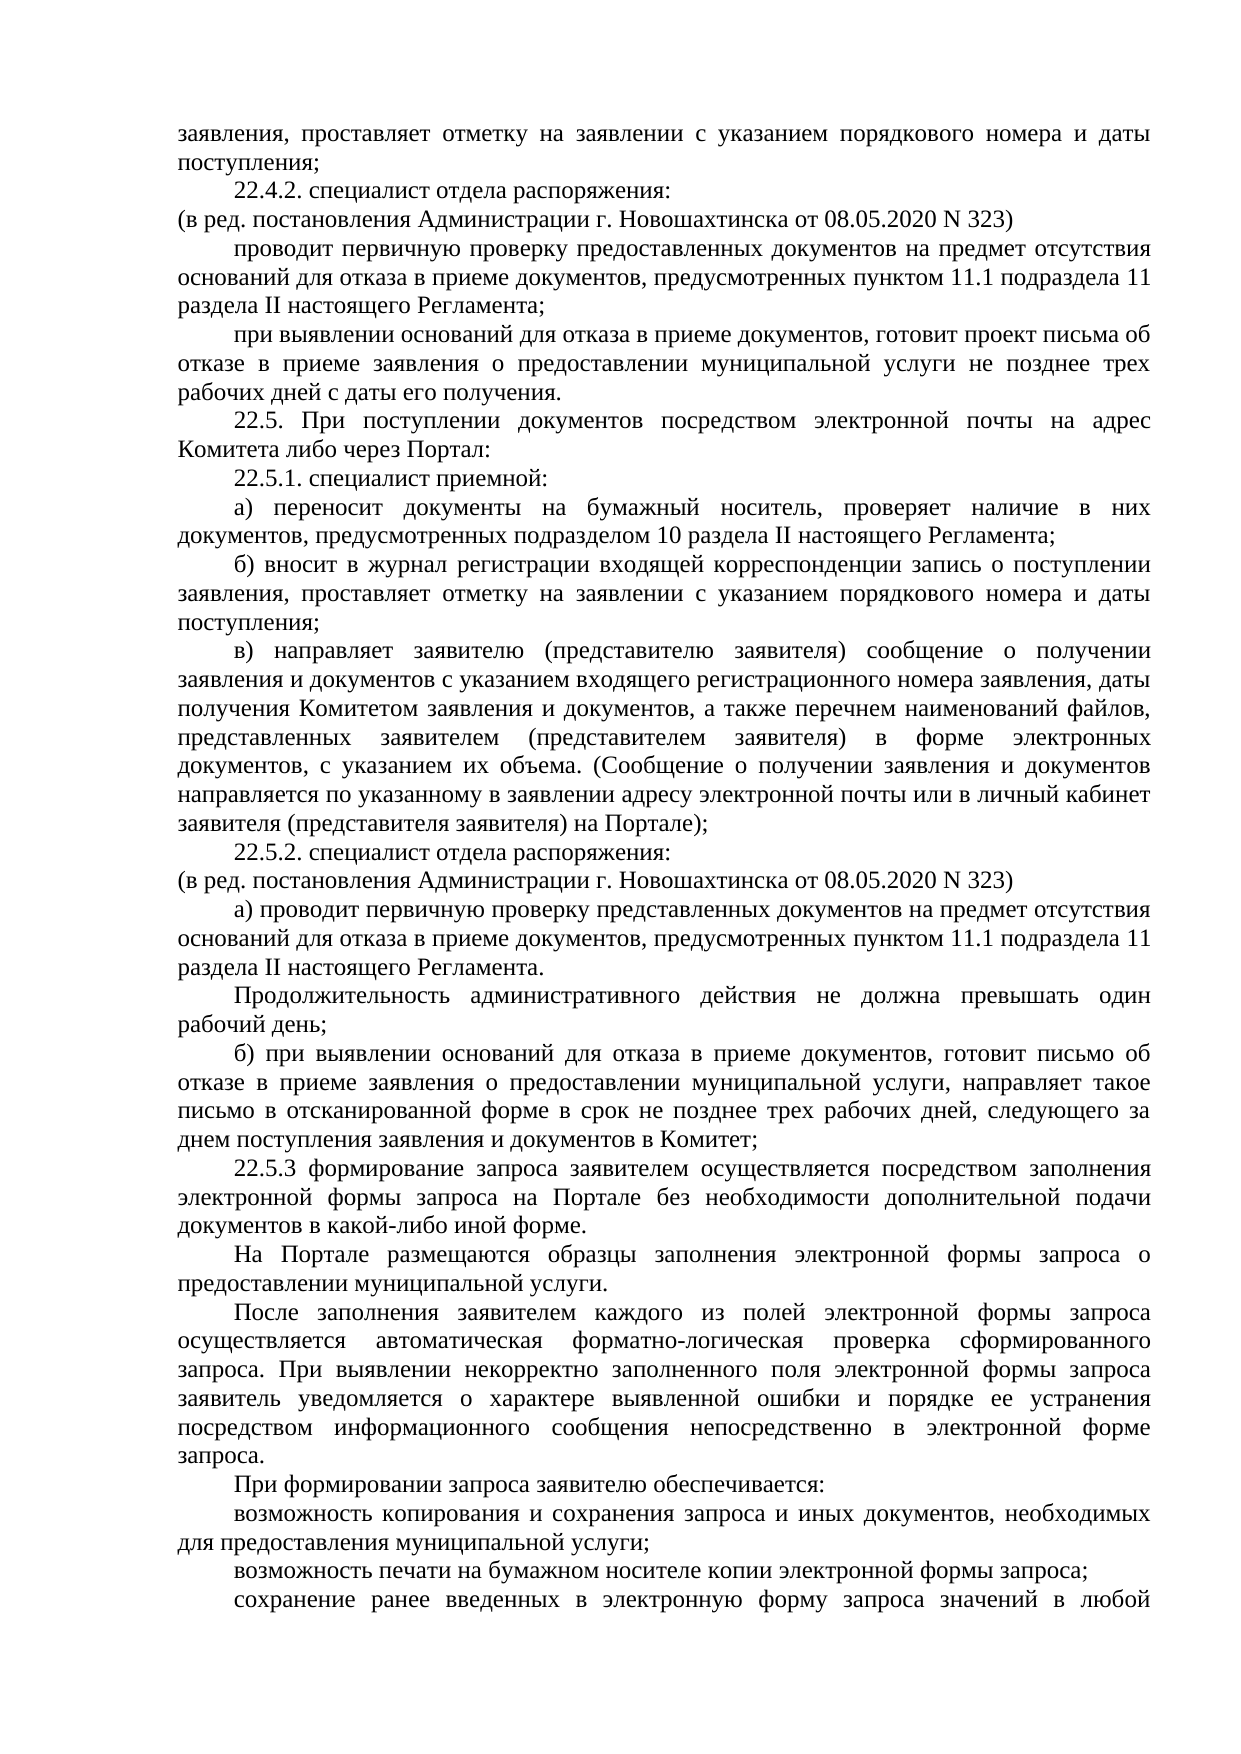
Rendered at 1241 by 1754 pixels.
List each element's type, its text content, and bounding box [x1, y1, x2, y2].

text Продолжительность административного действия не должна превышать один рабочий день; [177, 981, 1152, 1038]
text (в ред. постановления Администрации г. Новошахтинска от 08.05.2020 N 323) [177, 866, 1152, 894]
text проводит первичную проверку предоставленных документов на предмет отсутствия оснований для отказа в приеме документов, предусмотренных пунктом 11.1 подраздела 11 раздела II настоящего Регламента; [177, 233, 1152, 319]
text 22.4.2. специалист отдела распоряжения: [177, 176, 1152, 204]
text При формировании запроса заявителю обеспечивается: [177, 1469, 1152, 1498]
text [177, 118, 1152, 176]
text возможность копирования и сохранения запроса и иных документов, необходимых для предоставления муниципальной услуги; [177, 1498, 1152, 1556]
text б) при выявлении оснований для отказа в приеме документов, готовит письмо об отказе в приеме заявления о предоставлении муниципальной услуги, направляет такое письмо в отсканированной форме в срок не позднее трех рабочих дней, следующего за днем поступления заявления и документов в Комитет; [177, 1038, 1152, 1153]
text а) переносит документы на бумажный носитель, проверяет наличие в них документов, предусмотренных подразделом 10 раздела II настоящего Регламента; [177, 492, 1152, 549]
text 22.5. При поступлении документов посредством электронной почты на адрес Комитета либо через Портал: [177, 406, 1152, 463]
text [177, 1584, 1152, 1613]
text б) вносит в журнал регистрации входящей корреспонденции запись о поступлении заявления, проставляет отметку на заявлении с указанием порядкового номера и даты поступления; [177, 549, 1152, 636]
text при выявлении оснований для отказа в приеме документов, готовит проект письма об отказе в приеме заявления о предоставлении муниципальной услуги не позднее трех рабочих дней с даты его получения. [177, 319, 1152, 406]
text После заполнения заявителем каждого из полей электронной формы запроса осуществляется автоматическая форматно-логическая проверка сформированного запроса. При выявлении некорректно заполненного поля электронной формы запроса заявитель уведомляется о характере выявленной ошибки и порядке ее устранения посредством информационного сообщения непосредственно в электронной форме запроса. [177, 1297, 1152, 1469]
text в) направляет заявителю (представителю заявителя) сообщение о получении заявления и документов с указанием входящего регистрационного номера заявления, даты получения Комитетом заявления и документов, а также перечнем наименований файлов, представленных заявителем (представителем заявителя) в форме электронных документов, с указанием их объема. (Сообщение о получении заявления и документов направляется по указанному в заявлении адресу электронной почты или в личный кабинет заявителя (представителя заявителя) на Портале); [177, 636, 1152, 837]
text (в ред. постановления Администрации г. Новошахтинска от 08.05.2020 N 323) [177, 204, 1152, 233]
text 22.5.1. специалист приемной: [177, 463, 1152, 492]
text 22.5.3 формирование запроса заявителем осуществляется посредством заполнения электронной формы запроса на Портале без необходимости дополнительной подачи документов в какой-либо иной форме. [177, 1153, 1152, 1239]
text а) проводит первичную проверку представленных документов на предмет отсутствия оснований для отказа в приеме документов, предусмотренных пунктом 11.1 подраздела 11 раздела II настоящего Регламента. [177, 894, 1152, 981]
text 22.5.2. специалист отдела распоряжения: [177, 837, 1152, 866]
text На Портале размещаются образцы заполнения электронной формы запроса о предоставлении муниципальной услуги. [177, 1239, 1152, 1297]
text возможность печати на бумажном носителе копии электронной формы запроса; [177, 1556, 1152, 1584]
